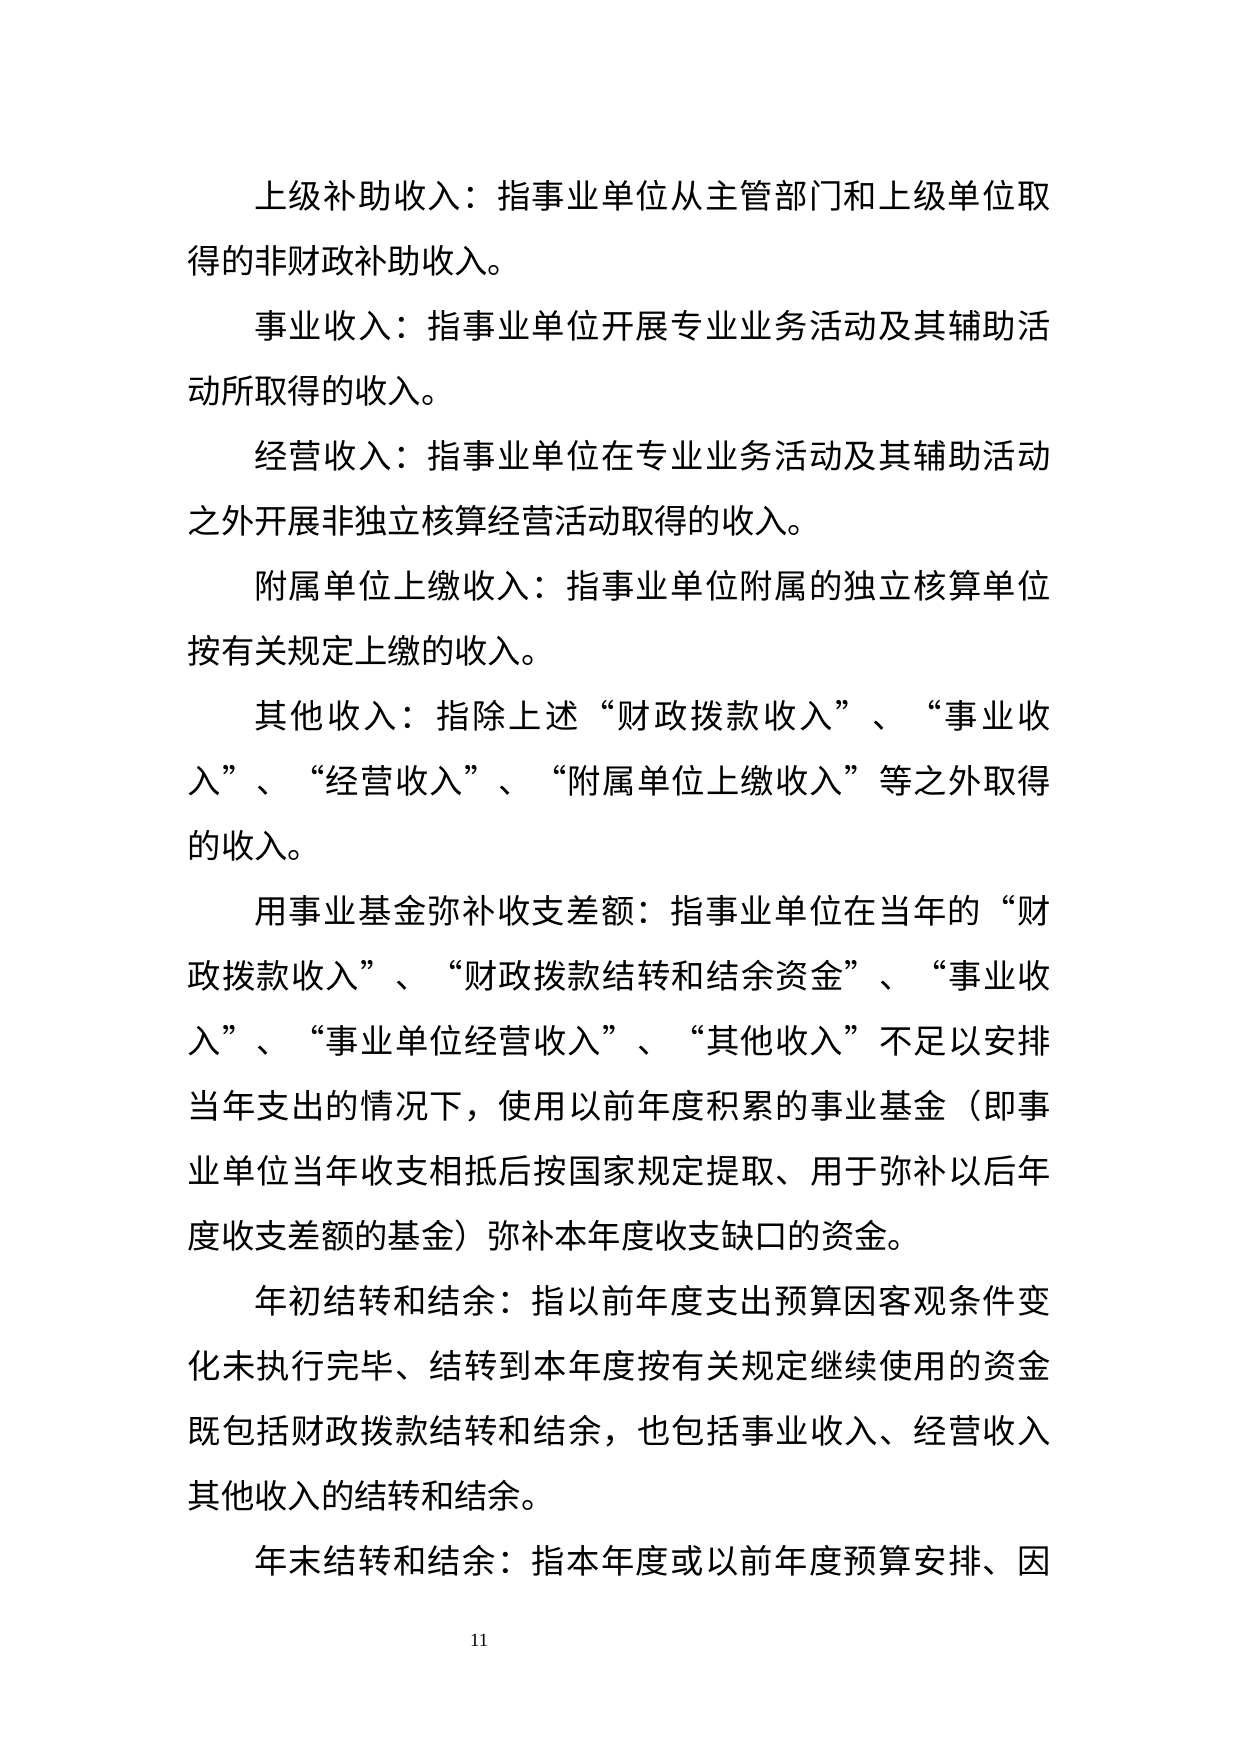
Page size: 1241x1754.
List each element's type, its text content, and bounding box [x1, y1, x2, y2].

text 用事业基金弥补收支差额：指事业单位在当年的“财政拨款收入”、“财政拨款结转和结余资金”、“事业收入”、“事业单位经营收入”、“其他收入”不足以安排当年支出的情况下，使用以前年度积累的事业基金（即事业单位当年收支相抵后按国家规定提取、用于弥补以后年度收支差额的基金）弥补本年度收支缺口的资金。 [187, 877, 1053, 1267]
text 其他收入：指除上述“财政拨款收入”、“事业收入”、“经营收入”、“附属单位上缴收入”等之外取得的收入。 [187, 682, 1053, 877]
text 事业收入：指事业单位开展专业业务活动及其辅助活动所取得的收入。 [187, 292, 1053, 422]
text 上级补助收入：指事业单位从主管部门和上级单位取得的非财政补助收入。 [187, 162, 1053, 292]
text 附属单位上缴收入：指事业单位附属的独立核算单位按有关规定上缴的收入。 [187, 552, 1053, 682]
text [187, 1527, 1053, 1592]
text 年初结转和结余：指以前年度支出预算因客观条件变化未执行完毕、结转到本年度按有关规定继续使用的资金，既包括财政拨款结转和结余，也包括事业收入、经营收入、其他收入的结转和结余。 [187, 1267, 1053, 1527]
text 经营收入：指事业单位在专业业务活动及其辅助活动之外开展非独立核算经营活动取得的收入。 [187, 422, 1053, 552]
